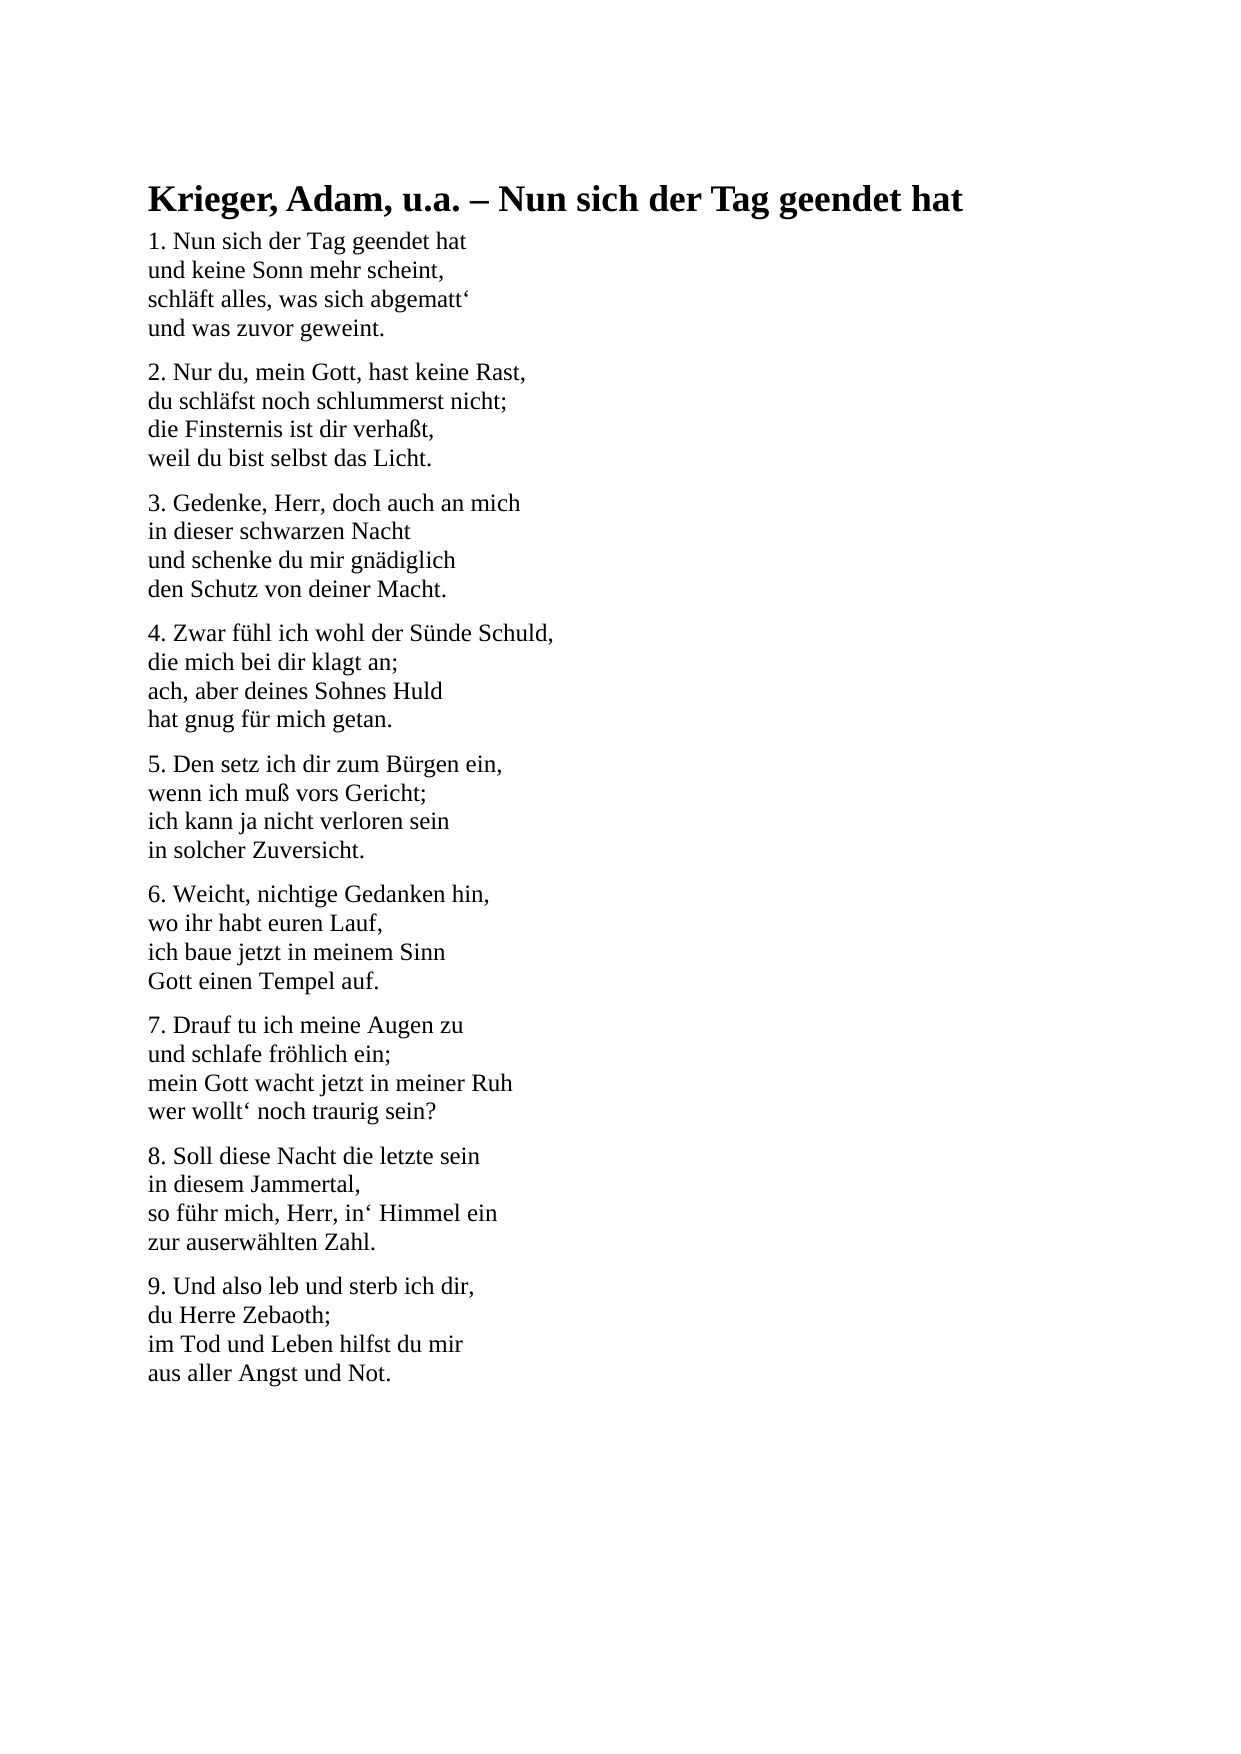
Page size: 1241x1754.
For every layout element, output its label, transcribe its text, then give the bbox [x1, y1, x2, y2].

text 9. Und also leb und sterb ich dir, du Herre Zebaoth; im Tod und Leben hilfst du mir aus aller Angst und Not. [148, 1271, 1093, 1386]
subtitle Krieger, Adam, u.a. – Nun sich der Tag geendet hat [148, 177, 1093, 220]
text 3. Gedenke, Herr, doch auch an mich in dieser schwarzen Nacht und schenke du mir gnädiglich den Schutz von deiner Macht. [148, 488, 1093, 603]
text 6. Weicht, nichtige Gedanken hin, wo ihr habt euren Lauf, ich baue jetzt in meinem Sinn Gott einen Tempel auf. [148, 879, 1093, 994]
text 4. Zwar fühl ich wohl der Sünde Schuld, die mich bei dir klagt an; ach, aber deines Sohnes Huld hat gnug für mich getan. [148, 618, 1093, 733]
text 2. Nur du, mein Gott, hast keine Rast, du schläfst noch schlummerst nicht; die Finsternis ist dir verhaßt, weil du bist selbst das Licht. [148, 357, 1093, 472]
text 1. Nun sich der Tag geendet hat und keine Sonn mehr scheint, schläft alles, was sich abgematt‘ und was zuvor geweint. [148, 226, 1093, 341]
text 8. Soll diese Nacht die letzte sein in diesem Jammertal, so führ mich, Herr, in‘ Himmel ein zur auserwählten Zahl. [148, 1141, 1093, 1256]
text 7. Drauf tu ich meine Augen zu und schlafe fröhlich ein; mein Gott wacht jetzt in meiner Ruh wer wollt‘ noch traurig sein? [148, 1010, 1093, 1125]
text 5. Den setz ich dir zum Bürgen ein, wenn ich muß vors Gericht; ich kann ja nicht verloren sein in solcher Zuversicht. [148, 749, 1093, 864]
